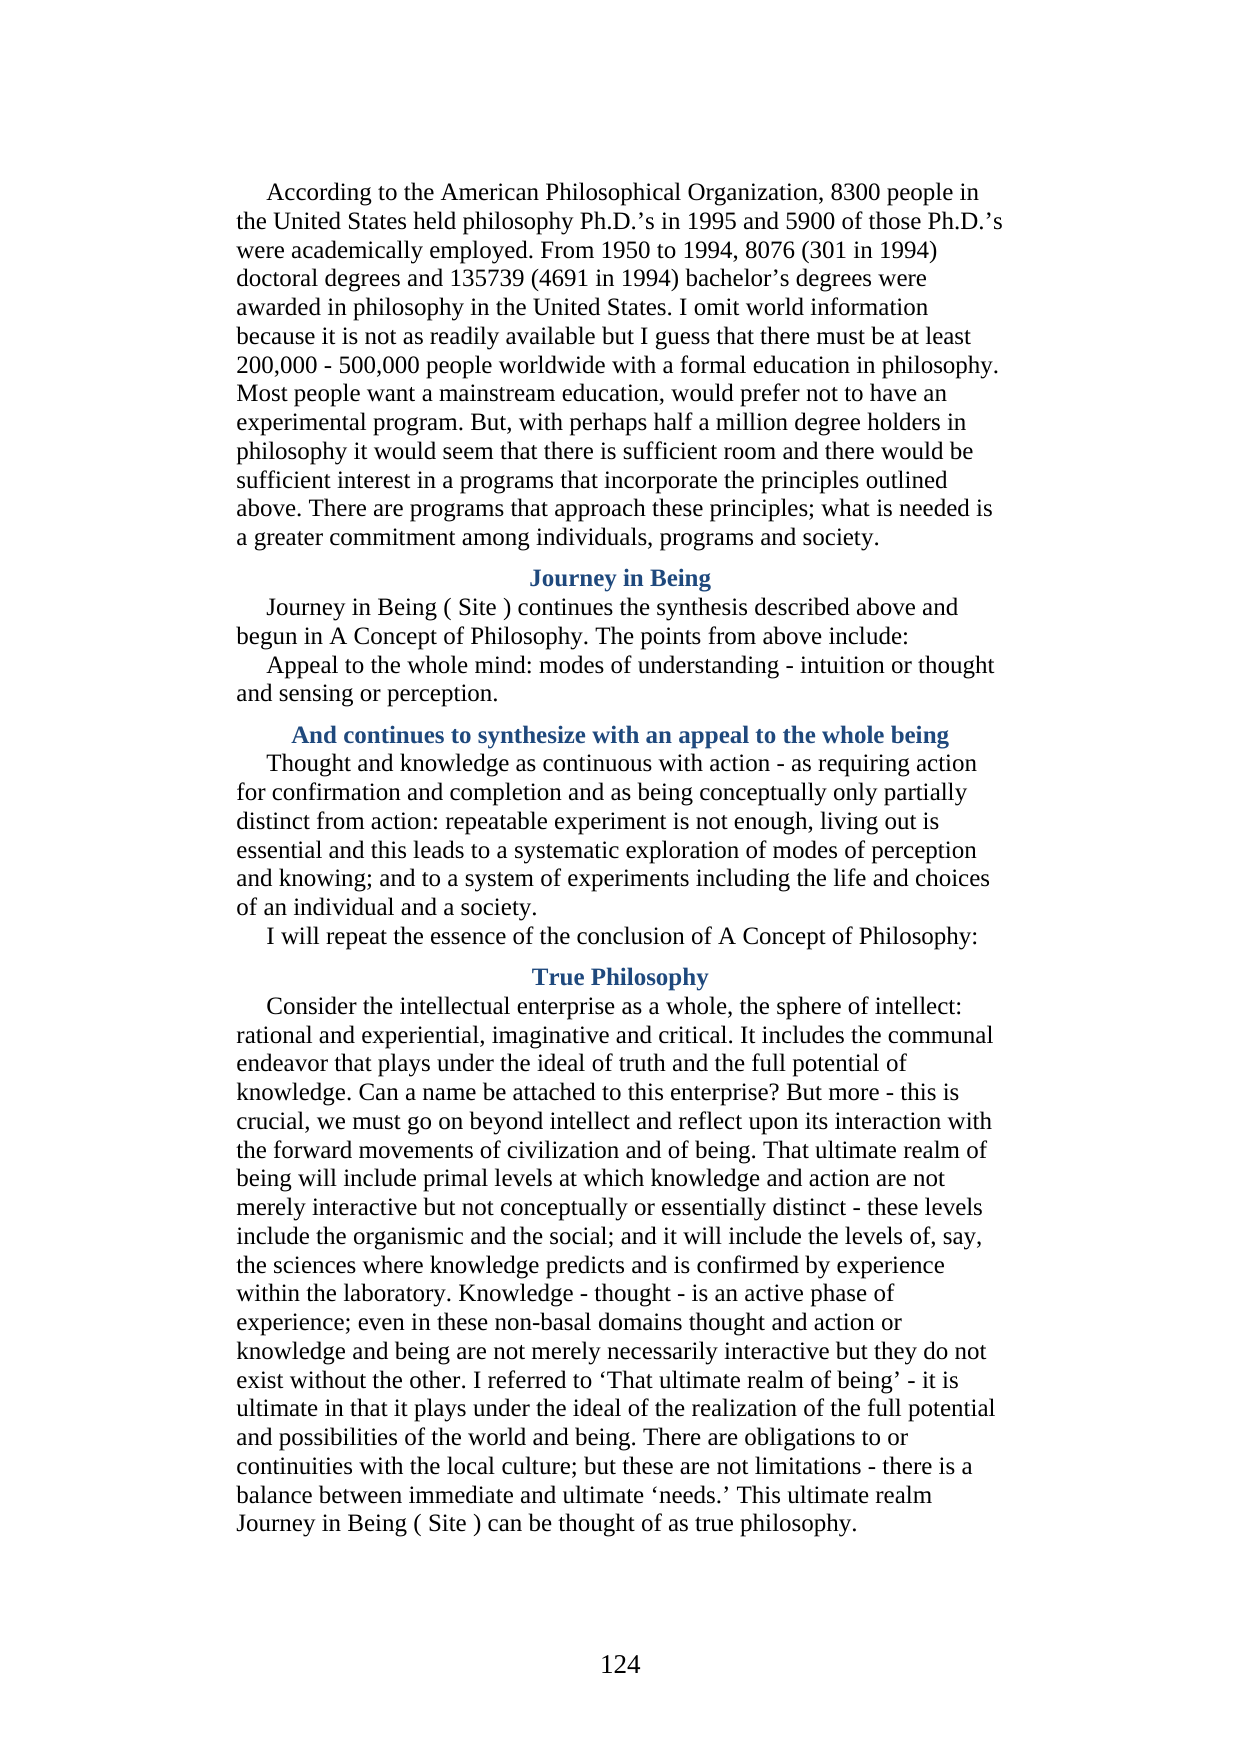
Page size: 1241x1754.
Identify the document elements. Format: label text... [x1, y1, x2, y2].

text According to the American Philosophical Organization, 8300 people in the United States held philosophy Ph.D.’s in 1995 and 5900 of those Ph.D.’s were academically employed. From 1950 to 1994, 8076 (301 in 1994) doctoral degrees and 135739 (4691 in 1994) bachelor’s degrees were awarded in philosophy in the United States. I omit world information because it is not as readily available but I guess that there must be at least 200,000 - 500,000 people worldwide with a formal education in philosophy. Most people want a mainstream education, would prefer not to have an experimental program. But, with perhaps half a million degree holders in philosophy it would seem that there is sufficient room and there would be sufficient interest in a programs that incorporate the principles outlined above. There are programs that approach these principles; what is needed is a greater commitment among individuals, programs and society. [236, 177, 1004, 551]
text Journey in Being ( Site ) continues the synthesis described above and begun in A Concept of Philosophy. The points from above include: [236, 592, 1004, 650]
text Appeal to the whole mind: modes of understanding - intuition or thought and sensing or perception. [236, 650, 1004, 707]
text I will repeat the essence of the conclusion of A Concept of Philosophy: [236, 921, 1004, 950]
subtitle And continues to synthesize with an appeal to the whole being [236, 720, 1004, 748]
text Consider the intellectual enterprise as a whole, the sphere of intellect: rational and experiential, imaginative and critical. It includes the communal endeavor that plays under the ideal of truth and the full potential of knowledge. Can a name be attached to this enterprise? But more - this is crucial, we must go on beyond intellect and reflect upon its interaction with the forward movements of civilization and of being. That ultimate realm of being will include primal levels at which knowledge and action are not merely interactive but not conceptually or essentially distinct - these levels include the organismic and the social; and it will include the levels of, say, the sciences where knowledge predicts and is confirmed by experience within the laboratory. Knowledge - thought - is an active phase of experience; even in these non-basal domains thought and action or knowledge and being are not merely necessarily interactive but they do not exist without the other. I referred to ‘That ultimate realm of being’ - it is ultimate in that it plays under the ideal of the realization of the full potential and possibilities of the world and being. There are obligations to or continuities with the local culture; but these are not limitations - there is a balance between immediate and ultimate ‘needs.’ This ultimate realm Journey in Being ( Site ) can be thought of as true philosophy. [236, 991, 1004, 1537]
subtitle Journey in Being [236, 563, 1004, 592]
subtitle True Philosophy [236, 962, 1004, 991]
text Thought and knowledge as continuous with action - as requiring action for confirmation and completion and as being conceptually only partially distinct from action: repeatable experiment is not enough, living out is essential and this leads to a systematic exploration of modes of perception and knowing; and to a system of experiments including the life and choices of an individual and a society. [236, 748, 1004, 921]
